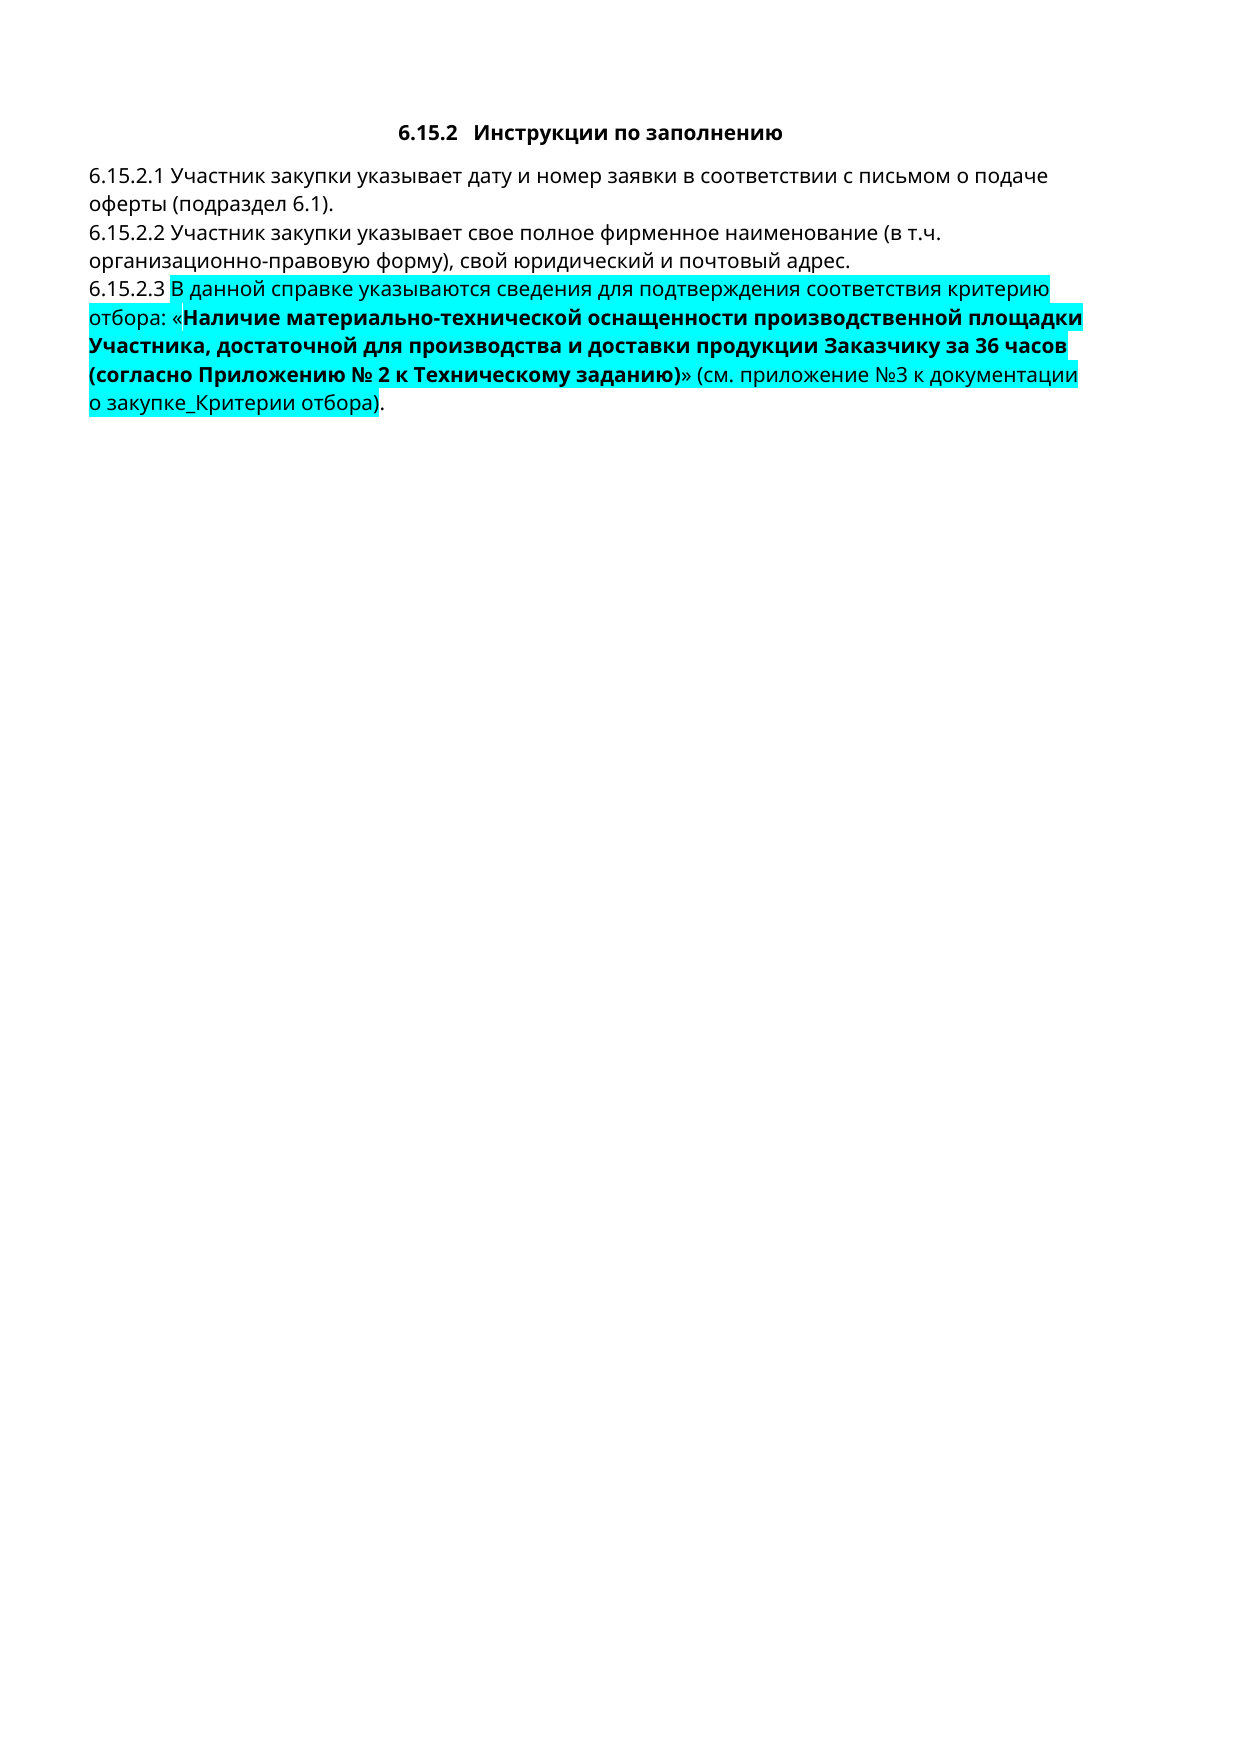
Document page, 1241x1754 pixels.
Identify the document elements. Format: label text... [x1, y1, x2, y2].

text 6.15.2.2 Участник закупки указывает свое полное фирменное наименование (в т.ч. организационно-правовую форму), свой юридический и почтовый адрес. [89, 218, 1092, 274]
text 6.15.2.3 В данной справке указываются сведения для подтверждения соответствия критерию отбора: «Наличие материально-технической оснащенности производственной площадки Участника, достаточной для производства и доставки продукции Заказчику за 36 часов (согласно Приложению № 2 к Техническому заданию)» (см. приложение №3 к документации о закупке_Критерии отбора). [89, 274, 1092, 417]
text 6.15.2.1 Участник закупки указывает дату и номер заявки в соответствии с письмом о подаче оферты (подраздел 6.1). [89, 161, 1092, 218]
list Инструкции по заполнению [89, 118, 1092, 147]
